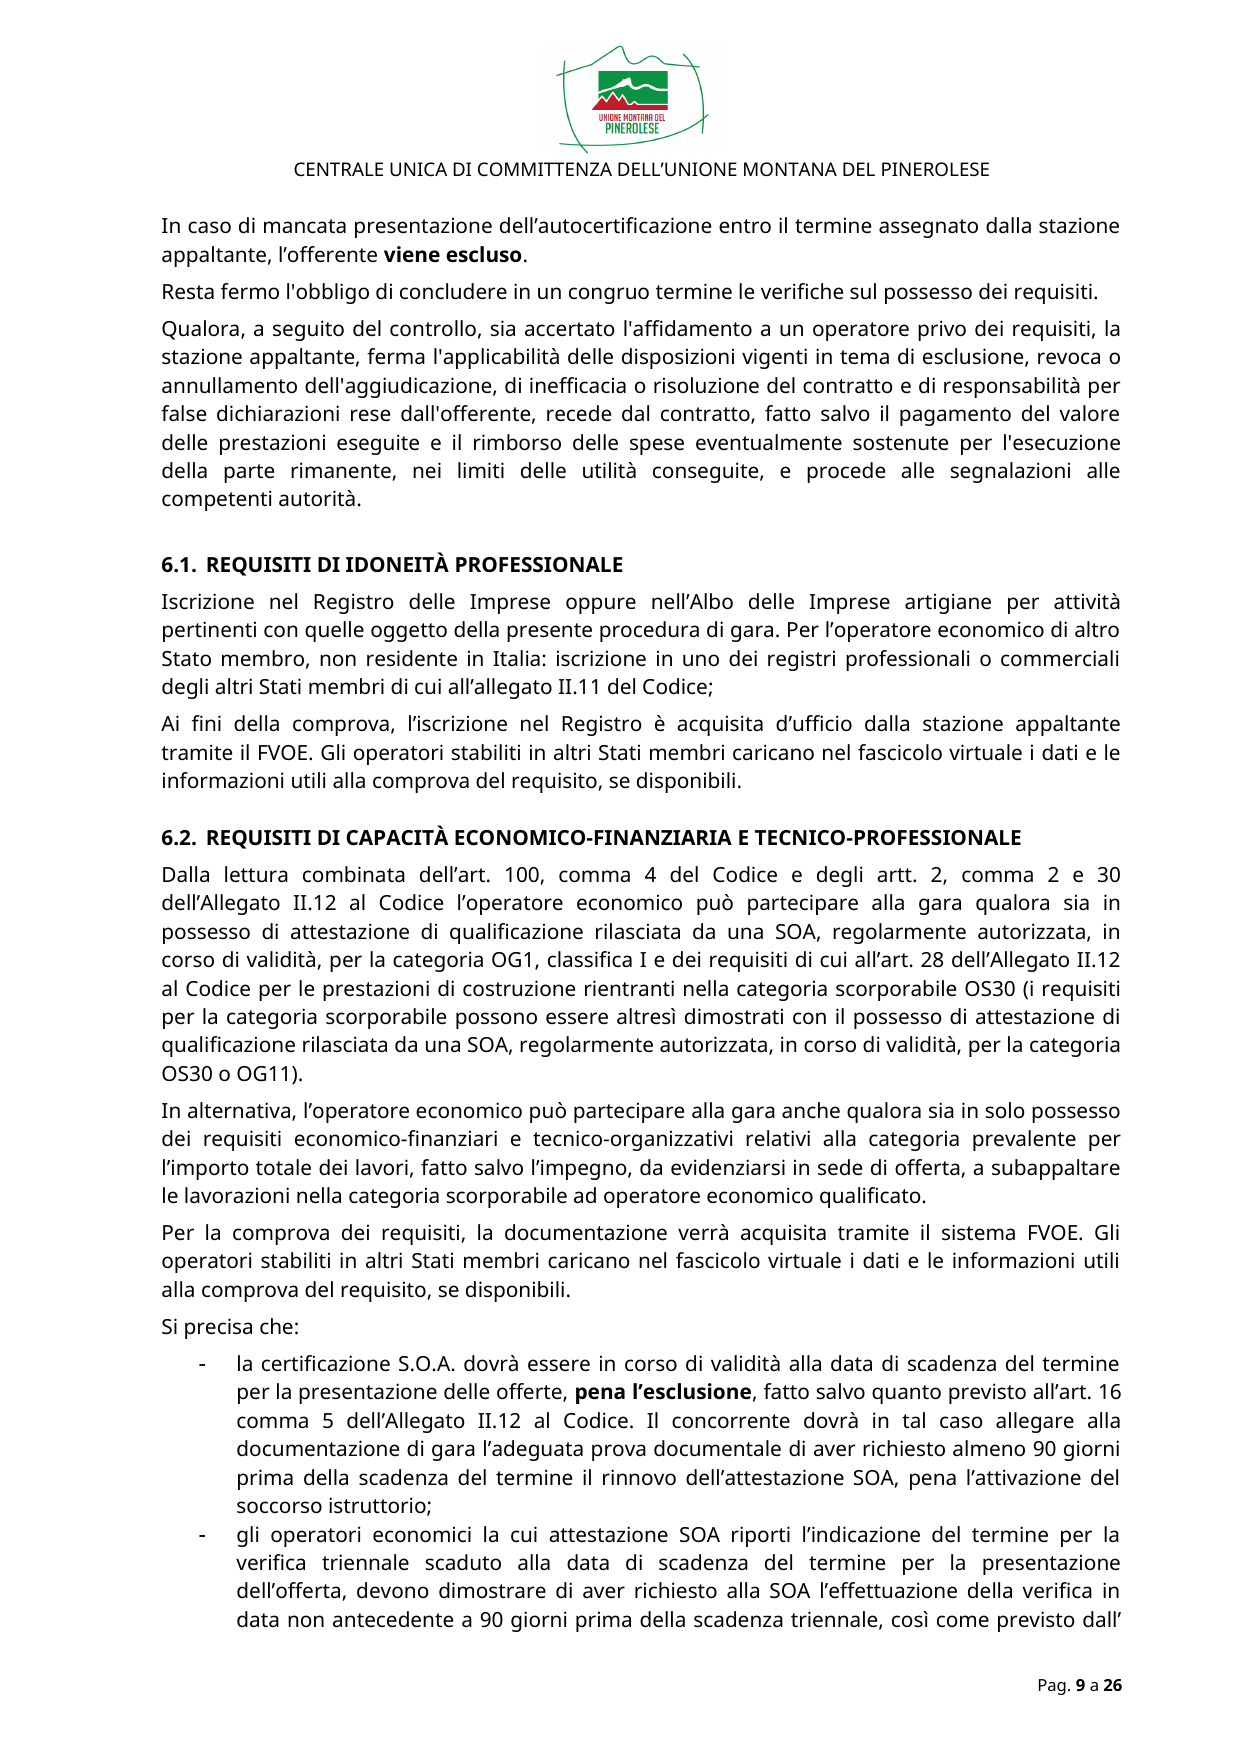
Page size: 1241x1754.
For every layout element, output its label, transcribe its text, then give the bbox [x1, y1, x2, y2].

text Per la comprova dei requisiti, la documentazione verrà acquisita tramite il sistema FVOE. Gli operatori stabiliti in altri Stati membri caricano nel fascicolo virtuale i dati e le informazioni utili alla comprova del requisito, se disponibili. [161, 1218, 1122, 1303]
text Resta fermo l'obbligo di concludere in un congruo termine le verifiche sul possesso dei requisiti. [161, 277, 1122, 305]
subtitle REQUISITI DI IDONEITÀ PROFESSIONALE [161, 550, 1122, 578]
text Ai fini della comprova, l’iscrizione nel Registro è acquisita d’ufficio dalla stazione appaltante tramite il FVOE. Gli operatori stabiliti in altri Stati membri caricano nel fascicolo virtuale i dati e le informazioni utili alla comprova del requisito, se disponibili. [161, 709, 1122, 794]
text Si precisa che: [161, 1312, 1122, 1341]
text Iscrizione nel Registro delle Imprese oppure nell’Albo delle Imprese artigiane per attività pertinenti con quelle oggetto della presente procedura di gara. Per l’operatore economico di altro Stato membro, non residente in Italia: iscrizione in uno dei registri professionali o commerciali degli altri Stati membri di cui all’allegato II.11 del Codice; [161, 587, 1122, 701]
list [199, 1520, 1122, 1633]
text In alternativa, l’operatore economico può partecipare alla gara anche qualora sia in solo possesso dei requisiti economico-finanziari e tecnico-organizzativi relativi alla categoria prevalente per l’importo totale dei lavori, fatto salvo l’impegno, da evidenziarsi in sede di offerta, a subappaltare le lavorazioni nella categoria scorporabile ad operatore economico qualificato. [161, 1096, 1122, 1210]
text Dalla lettura combinata dell’art. 100, comma 4 del Codice e degli artt. 2, comma 2 e 30 dell’Allegato II.12 al Codice l’operatore economico può partecipare alla gara qualora sia in possesso di attestazione di qualificazione rilasciata da una SOA, regolarmente autorizzata, in corso di validità, per la categoria OG1, classifica I e dei requisiti di cui all’art. 28 dell’Allegato II.12 al Codice per le prestazioni di costruzione rientranti nella categoria scorporabile OS30 (i requisiti per la categoria scorporabile possono essere altresì dimostrati con il possesso di attestazione di qualificazione rilasciata da una SOA, regolarmente autorizzata, in corso di validità, per la categoria OS30 o OG11). [161, 860, 1122, 1087]
text In caso di mancata presentazione dell’autocertificazione entro il termine assegnato dalla stazione appaltante, l’offerente viene escluso. [161, 211, 1122, 268]
text Qualora, a seguito del controllo, sia accertato l'affidamento a un operatore privo dei requisiti, la stazione appaltante, ferma l'applicabilità delle disposizioni vigenti in tema di esclusione, revoca o annullamento dell'aggiudicazione, di inefficacia o risoluzione del contratto e di responsabilità per false dichiarazioni rese dall'offerente, recede dal contratto, fatto salvo il pagamento del valore delle prestazioni eseguite e il rimborso delle spese eventualmente sostenute per l'esecuzione della parte rimanente, nei limiti delle utilità conseguite, e procede alle segnalazioni alle competenti autorità. [161, 314, 1122, 513]
list la certificazione S.O.A. dovrà essere in corso di validità alla data di scadenza del termine per la presentazione delle offerte, pena l’esclusione, fatto salvo quanto previsto all’art. 16 comma 5 dell’Allegato II.12 al Codice. Il concorrente dovrà in tal caso allegare alla documentazione di gara l’adeguata prova documentale di aver richiesto almeno 90 giorni prima della scadenza del termine il rinnovo dell’attestazione SOA, pena l’attivazione del soccorso istruttorio; [199, 1349, 1122, 1520]
subtitle REQUISITI DI CAPACITÀ ECONOMICO-FINANZIARIA E TECNICO-PROFESSIONALE [161, 823, 1122, 851]
